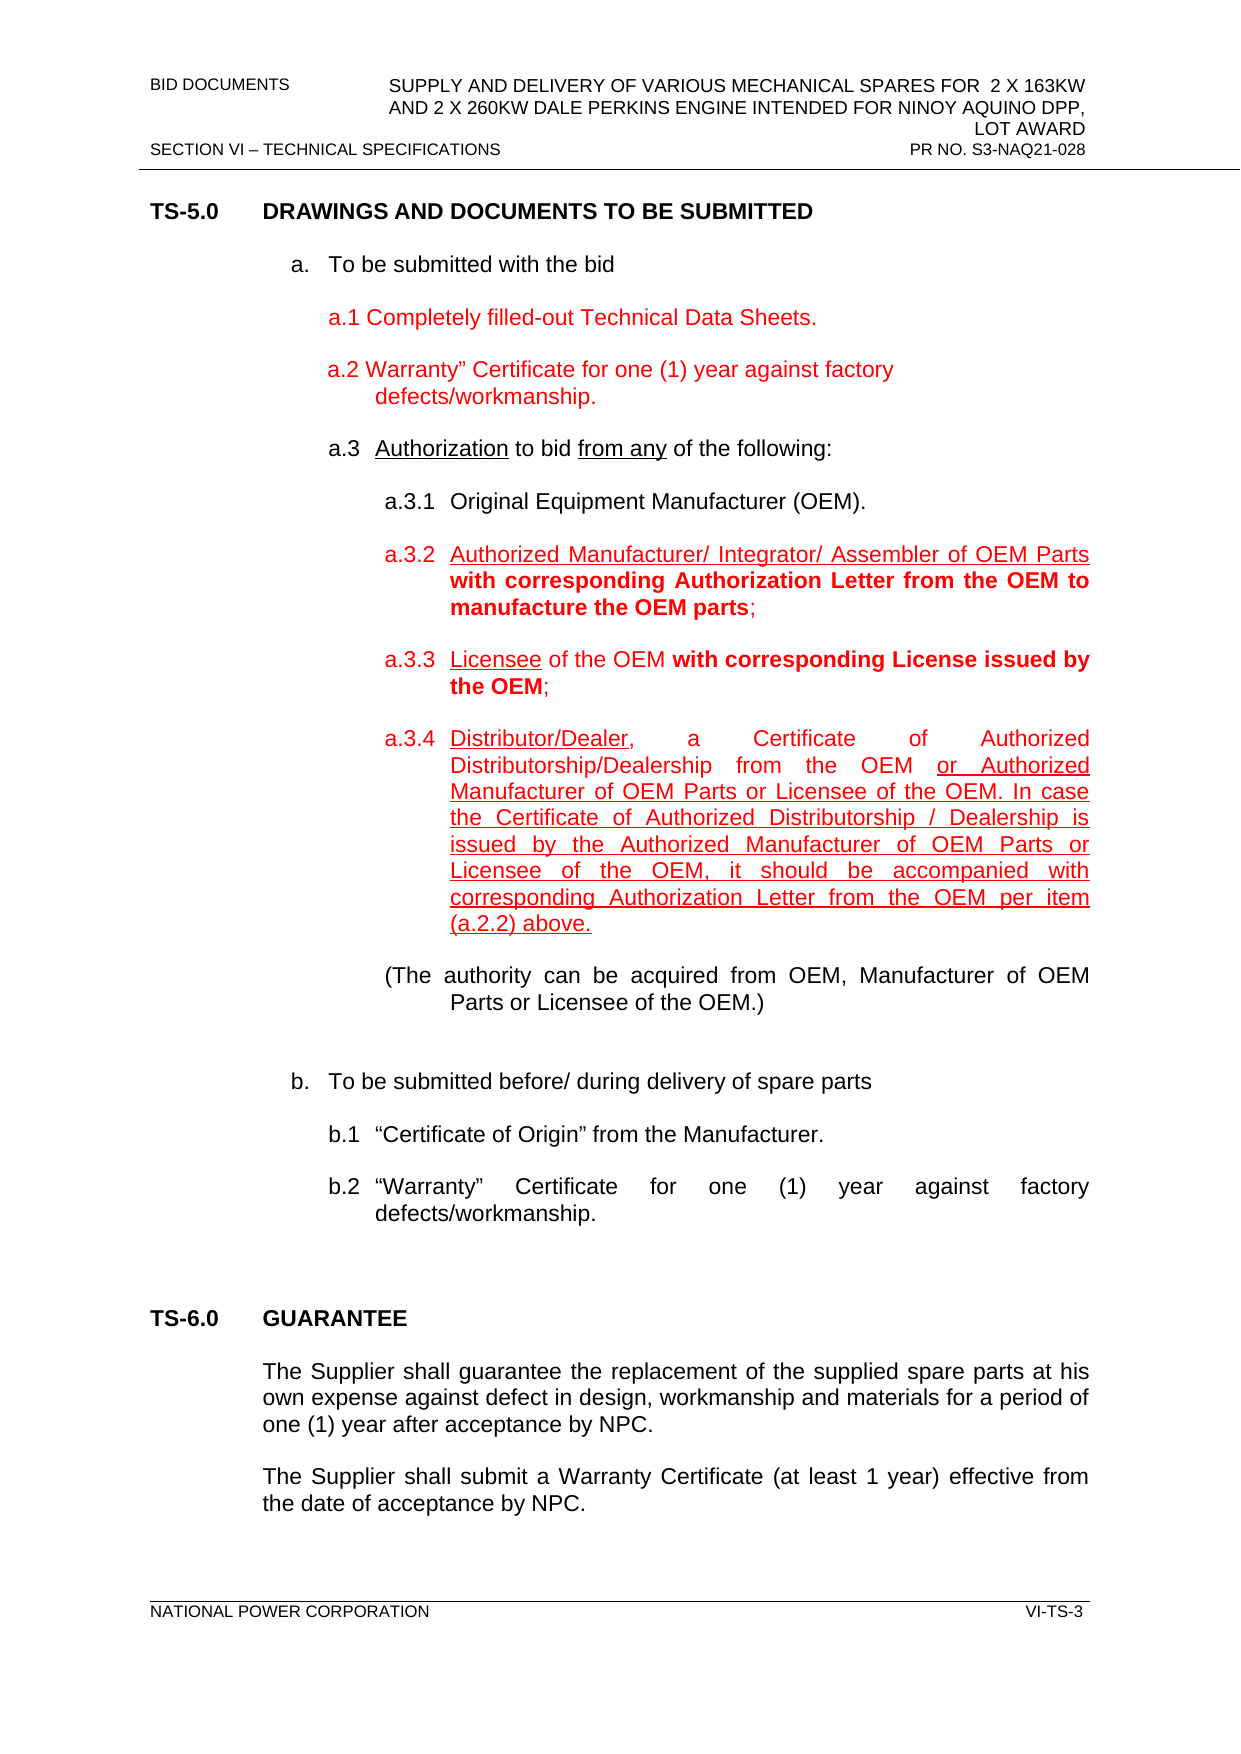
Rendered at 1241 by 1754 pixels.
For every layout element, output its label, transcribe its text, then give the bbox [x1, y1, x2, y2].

list DRAWINGS AND DOCUMENTS TO BE SUBMITTED [150, 198, 1090, 224]
list To be submitted before/ during delivery of spare parts [291, 1068, 1090, 1094]
text a.3.1 Original Equipment Manufacturer (OEM). [384, 488, 1090, 514]
list “Certificate of Origin” from the Manufacturer. [328, 1121, 1090, 1147]
text a.2 Warranty” Certificate for one (1) year against factory [225, 356, 1090, 383]
text a.3.4 Distributor/Dealer, a Certificate of Authorized Distributorship/Dealership from the OEM or Authorized Manufacturer of OEM Parts or Licensee of the OEM. In case the Certificate of Authorized Distributorship / Dealership is issued by the Authorized Manufacturer of OEM Parts or Licensee of the OEM, it should be accompanied with corresponding Authorization Letter from the OEM per item (a.2.2) above. [384, 725, 1090, 936]
text a.1 Completely filled-out Technical Data Sheets. [328, 304, 1090, 330]
text The Supplier shall submit a Warranty Certificate (at least 1 year) effective from the date of acceptance by NPC. [262, 1463, 1090, 1516]
text a.3.3 Licensee of the OEM with corresponding License issued by the OEM; [384, 646, 1090, 699]
list “Warranty” Certificate for one (1) year against factory defects/workmanship. [328, 1173, 1090, 1226]
list GUARANTEE [150, 1305, 1090, 1331]
text a.3 Authorization to bid from any of the following: [328, 435, 1090, 462]
text The Supplier shall guarantee the replacement of the supplied spare parts at his own expense against defect in design, workmanship and materials for a period of one (1) year after acceptance by NPC. [262, 1358, 1090, 1437]
text a.3.2 Authorized Manufacturer/ Integrator/ Assembler of OEM Parts with corresponding Authorization Letter from the OEM to manufacture the OEM parts; [384, 541, 1090, 620]
list To be submitted with the bid [291, 251, 1090, 277]
text (The authority can be acquired from OEM, Manufacturer of OEM Parts or Licensee of the OEM.) [384, 962, 1090, 1015]
text defects/workmanship. [225, 383, 1090, 409]
